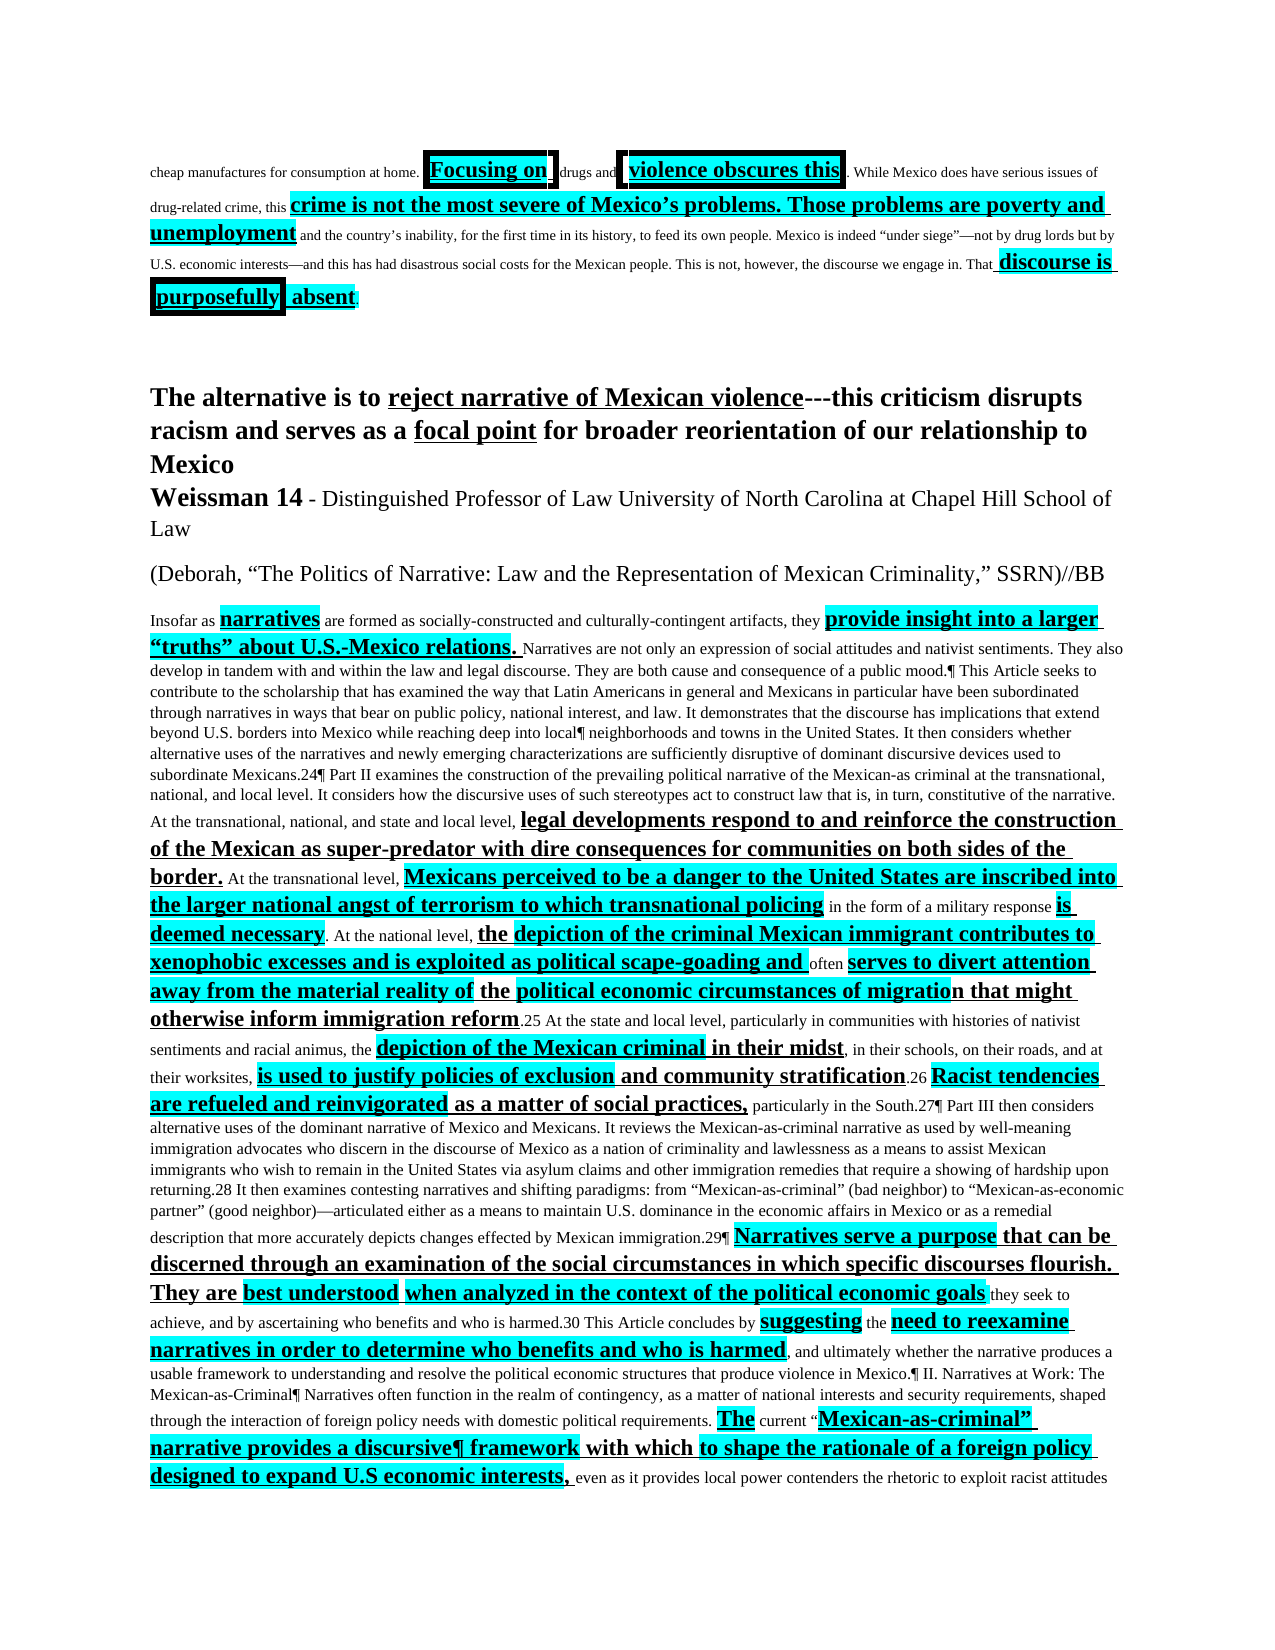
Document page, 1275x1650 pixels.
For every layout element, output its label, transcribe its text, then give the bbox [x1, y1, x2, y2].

subtitle The alternative is to reject narrative of Mexican violence---this criticism disrupts racism and serves as a focal point for broader reorientation of our relationship to Mexico [150, 381, 1125, 479]
text Weissman 14 - Distinguished Professor of Law University of North Carolina at Chapel Hill School of Law [150, 481, 1125, 541]
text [150, 605, 1125, 1489]
text (Deborah, “The Politics of Narrative: Law and the Representation of Mexican Criminality,” SSRN)//BB [150, 560, 1125, 586]
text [150, 150, 1125, 316]
